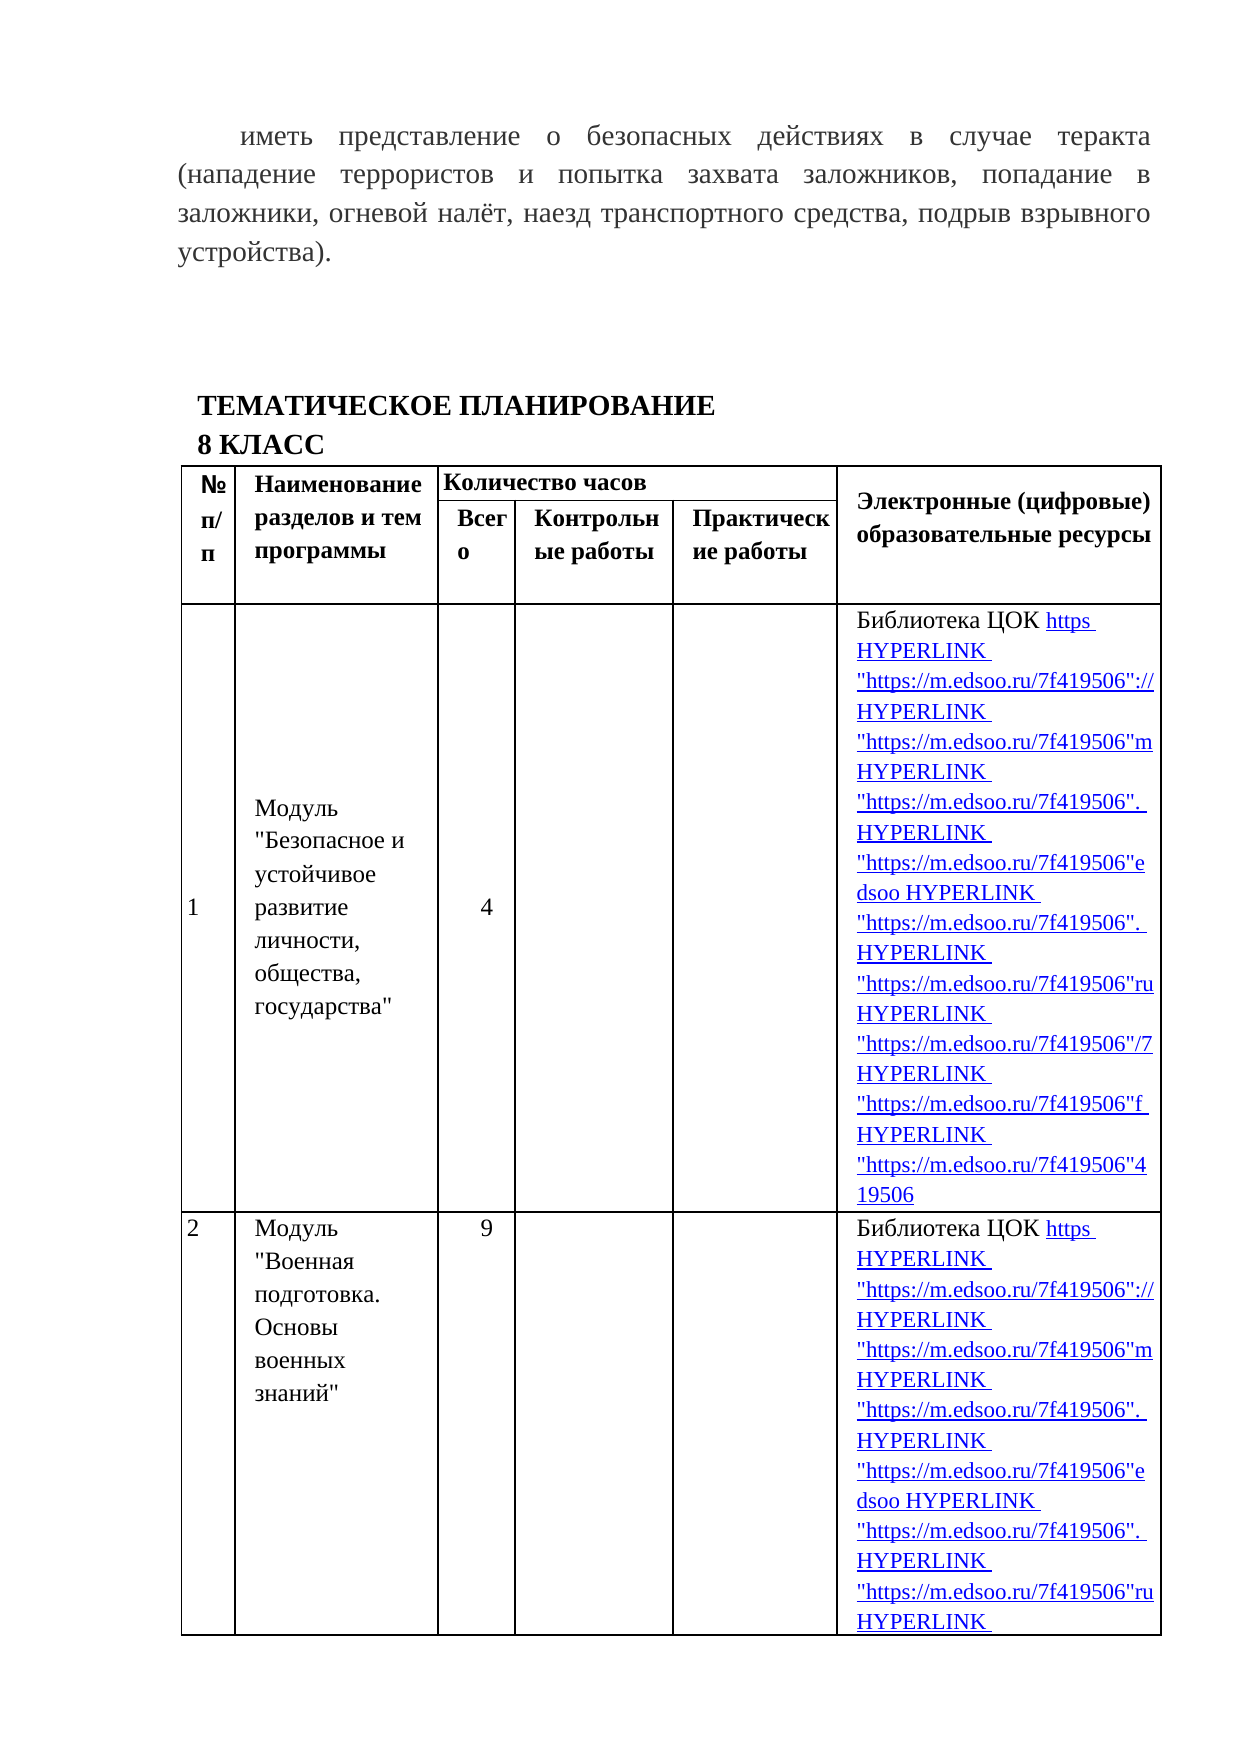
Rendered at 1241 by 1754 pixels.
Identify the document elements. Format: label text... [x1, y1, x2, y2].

table_header № п/п [182, 467, 234, 603]
table_cell 9 [439, 1213, 514, 1634]
table_cell Практические работы [674, 501, 836, 603]
table_cell [674, 1213, 836, 1634]
table_header Наименование разделов и тем программы [236, 467, 437, 603]
table_cell [674, 605, 836, 1211]
table_cell 2 [182, 1213, 234, 1634]
table_cell Контрольные работы [516, 501, 672, 603]
table_cell Модуль "Безопасное и устойчивое развитие личности, общества, государства" [236, 605, 437, 1211]
table_header Электронные (цифровые) образовательные ресурсы [838, 467, 1160, 603]
table_header Количество часов [439, 467, 836, 499]
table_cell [236, 1213, 437, 1634]
table_cell [516, 1213, 672, 1634]
text 8 КЛАСС [190, 427, 1152, 460]
table_cell [516, 605, 672, 1211]
table_cell 4 [439, 605, 514, 1211]
text иметь представление о безопасных действиях в случае теракта (нападение террористов и попытка захвата заложников, попадание в заложники, огневой налёт, наезд транспортного средства, подрыв взрывного устройства). [177, 118, 1152, 267]
text ТЕМАТИЧЕСКОЕ ПЛАНИРОВАНИЕ [190, 388, 1152, 422]
table_cell 1 [182, 605, 234, 1211]
table_cell Всего [439, 501, 514, 603]
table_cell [838, 1213, 1160, 1634]
